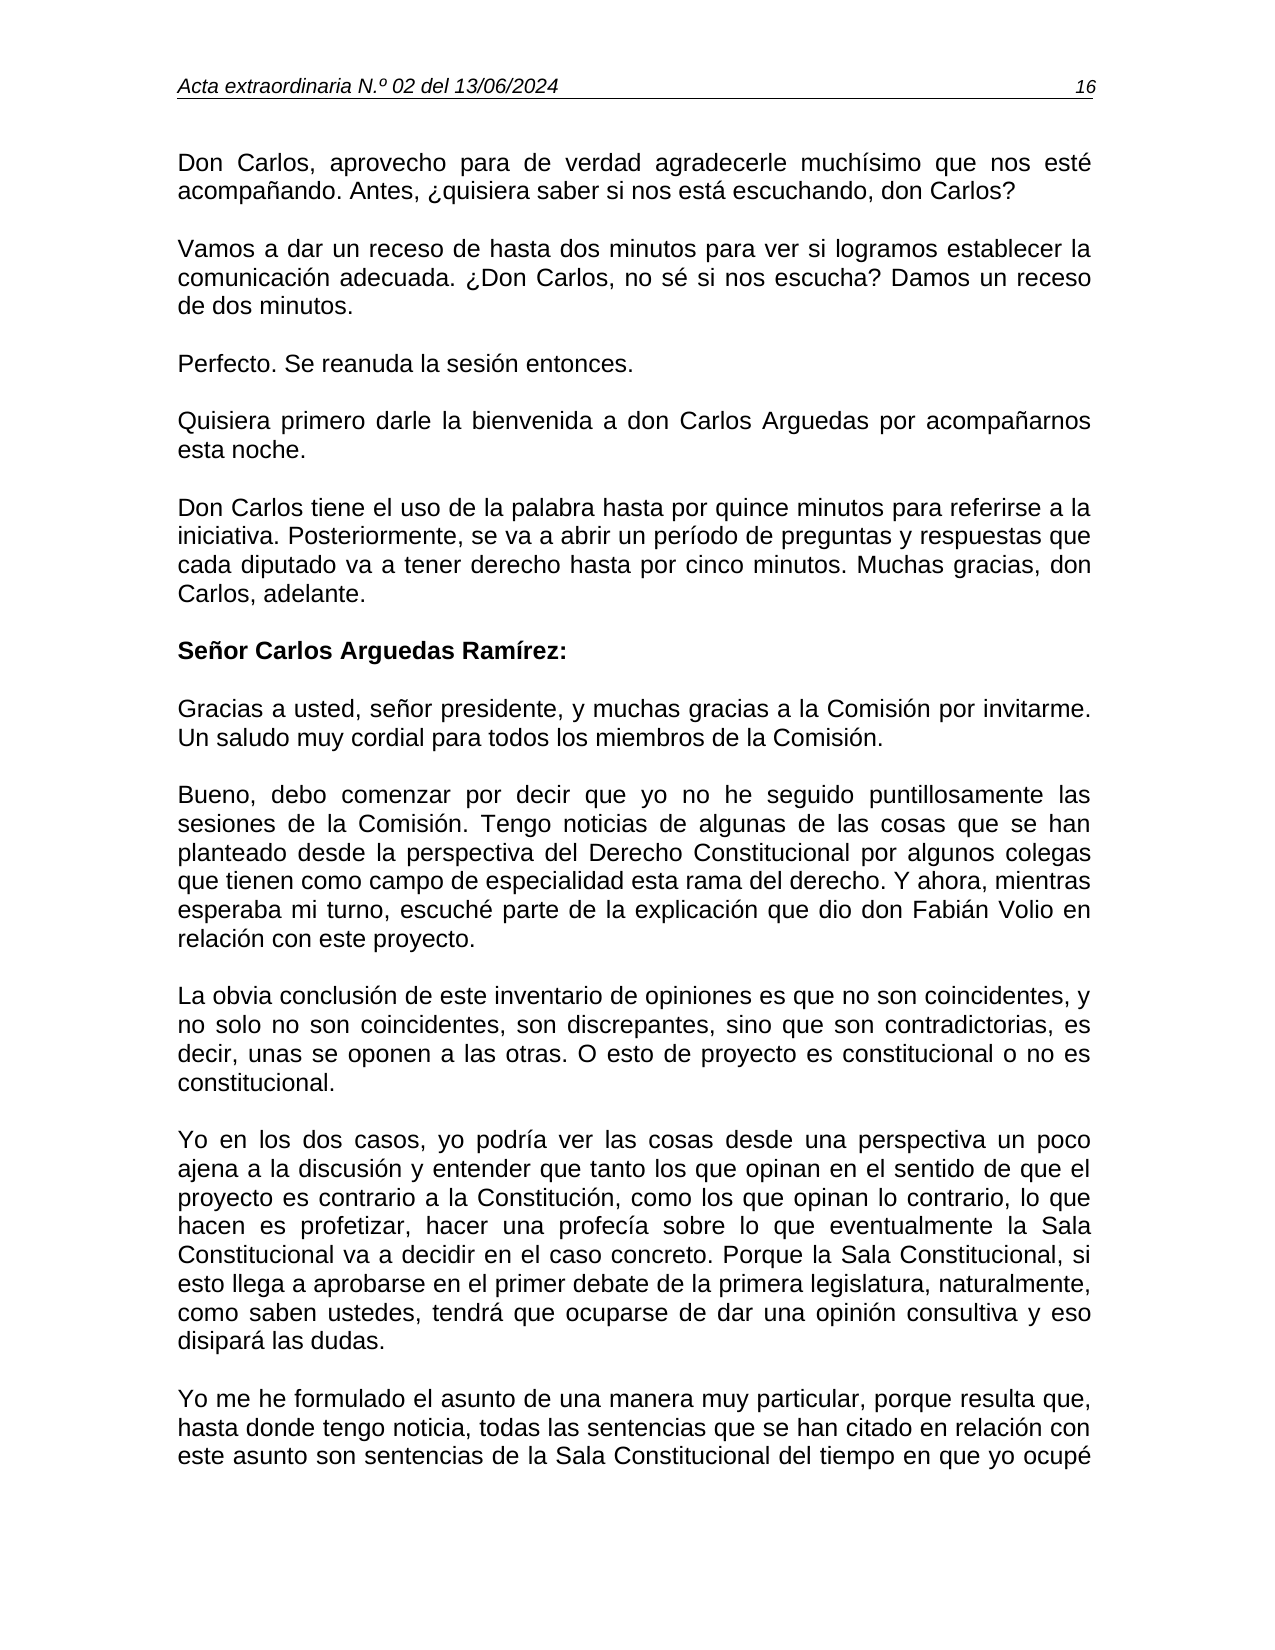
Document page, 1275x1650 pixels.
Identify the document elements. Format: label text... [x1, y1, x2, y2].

text Bueno, debo comenzar por decir que yo no he seguido puntillosamente las sesiones de la Comisión. Tengo noticias de algunas de las cosas que se han planteado desde la perspectiva del Derecho Constitucional por algunos colegas que tienen como campo de especialidad esta rama del derecho. Y ahora, mientras esperaba mi turno, escuché parte de la explicación que dio don Fabián Volio en relación con este proyecto. [177, 780, 1093, 953]
text Quisiera primero darle la bienvenida a don Carlos Arguedas por acompañarnos esta noche. [177, 406, 1093, 464]
text Don Carlos tiene el uso de la palabra hasta por quince minutos para referirse a la iniciativa. Posteriormente, se va a abrir un período de preguntas y respuestas que cada diputado va a tener derecho hasta por cinco minutos. Muchas gracias, don Carlos, adelante. [177, 493, 1093, 608]
text La obvia conclusión de este inventario de opiniones es que no son coincidentes, y no solo no son coincidentes, son discrepantes, sino que son contradictorias, es decir, unas se oponen a las otras. O esto de proyecto es constitucional o no es constitucional. [177, 981, 1093, 1096]
text Yo en los dos casos, yo podría ver las cosas desde una perspectiva un poco ajena a la discusión y entender que tanto los que opinan en el sentido de que el proyecto es contrario a la Constitución, como los que opinan lo contrario, lo que hacen es profetizar, hacer una profecía sobre lo que eventualmente la Sala Constitucional va a decidir en el caso concreto. Porque la Sala Constitucional, si esto llega a aprobarse en el primer debate de la primera legislatura, naturalmente, como saben ustedes, tendrá que ocuparse de dar una opinión consultiva y eso disipará las dudas. [177, 1125, 1093, 1355]
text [177, 1384, 1093, 1470]
text Vamos a dar un receso de hasta dos minutos para ver si logramos establecer la comunicación adecuada. ¿Don Carlos, no sé si nos escucha? Damos un receso de dos minutos. [177, 234, 1093, 320]
text Don Carlos, aprovecho para de verdad agradecerle muchísimo que nos esté acompañando. Antes, ¿quisiera saber si nos está escuchando, don Carlos? [177, 148, 1093, 205]
text Señor Carlos Arguedas Ramírez: [177, 636, 1093, 665]
text Gracias a usted, señor presidente, y muchas gracias a la Comisión por invitarme. Un saludo muy cordial para todos los miembros de la Comisión. [177, 694, 1093, 751]
text Perfecto. Se reanuda la sesión entonces. [177, 349, 1093, 378]
